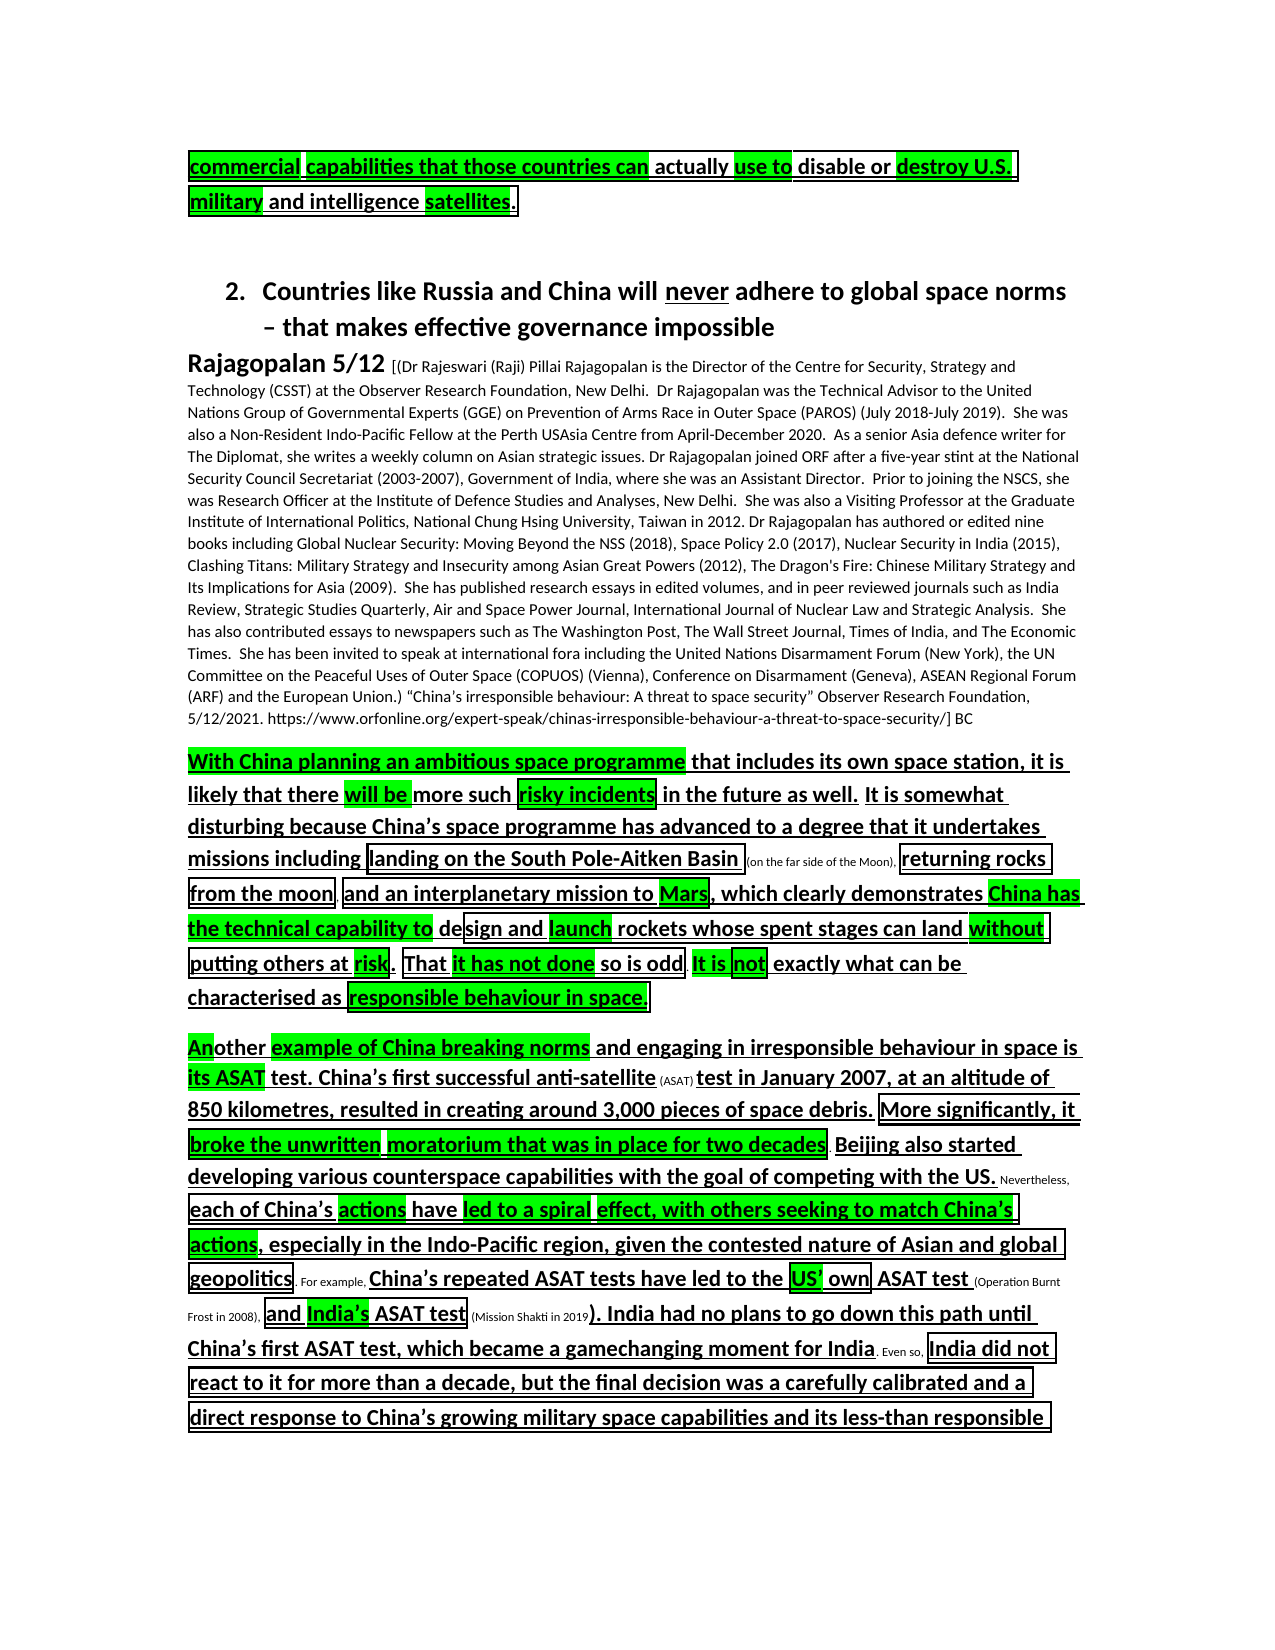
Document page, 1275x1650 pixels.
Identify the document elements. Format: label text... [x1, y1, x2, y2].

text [187, 1033, 1087, 1433]
text With China planning an ambitious space programme that includes its own space station, it is likely that there will be more such risky incidents in the future as well. It is somewhat disturbing because China’s space programme has advanced to a degree that it undertakes missions including landing on the South Pole-Aitken Basin (on the far side of the Moon), returning rocks from the moon, and an interplanetary mission to Mars, which clearly demonstrates China has the technical capability to design and launch rockets whose spent stages can land without putting others at risk. That it has not done so is odd. It is not exactly what can be characterised as responsible behaviour in space. [187, 747, 1087, 1013]
text Rajagopalan 5/12 [(Dr Rajeswari (Raji) Pillai Rajagopalan is the Director of the Centre for Security, Strategy and Technology (CSST) at the Observer Research Foundation, New Delhi. Dr Rajagopalan was the Technical Advisor to the United Nations Group of Governmental Experts (GGE) on Prevention of Arms Race in Outer Space (PAROS) (July 2018-July 2019). She was also a Non-Resident Indo-Pacific Fellow at the Perth USAsia Centre from April-December 2020. As a senior Asia defence writer for The Diplomat, she writes a weekly column on Asian strategic issues. Dr Rajagopalan joined ORF after a five-year stint at the National Security Council Secretariat (2003-2007), Government of India, where she was an Assistant Director. Prior to joining the NSCS, she was Research Officer at the Institute of Defence Studies and Analyses, New Delhi. She was also a Visiting Professor at the Graduate Institute of International Politics, National Chung Hsing University, Taiwan in 2012. Dr Rajagopalan has authored or edited nine books including Global Nuclear Security: Moving Beyond the NSS (2018), Space Policy 2.0 (2017), Nuclear Security in India (2015), Clashing Titans: Military Strategy and Insecurity among Asian Great Powers (2012), The Dragon's Fire: Chinese Military Strategy and Its Implications for Asia (2009). She has published research essays in edited volumes, and in peer reviewed journals such as India Review, Strategic Studies Quarterly, Air and Space Power Journal, International Journal of Nuclear Law and Strategic Analysis. She has also contributed essays to newspapers such as The Washington Post, The Wall Street Journal, Times of India, and The Economic Times. She has been invited to speak at international fora including the United Nations Disarmament Forum (New York), the UN Committee on the Peaceful Uses of Outer Space (COPUOS) (Vienna), Conference on Disarmament (Geneva), ASEAN Regional Forum (ARF) and the European Union.) “China’s irresponsible behaviour: A threat to space security” Observer Research Foundation, 5/12/2021. https://www.orfonline.org/expert-speak/chinas-irresponsible-behaviour-a-threat-to-space-security/] BC [187, 346, 1087, 729]
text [187, 150, 1087, 217]
subtitle Countries like Russia and China will never adhere to global space norms – that makes effective governance impossible [225, 274, 1087, 343]
